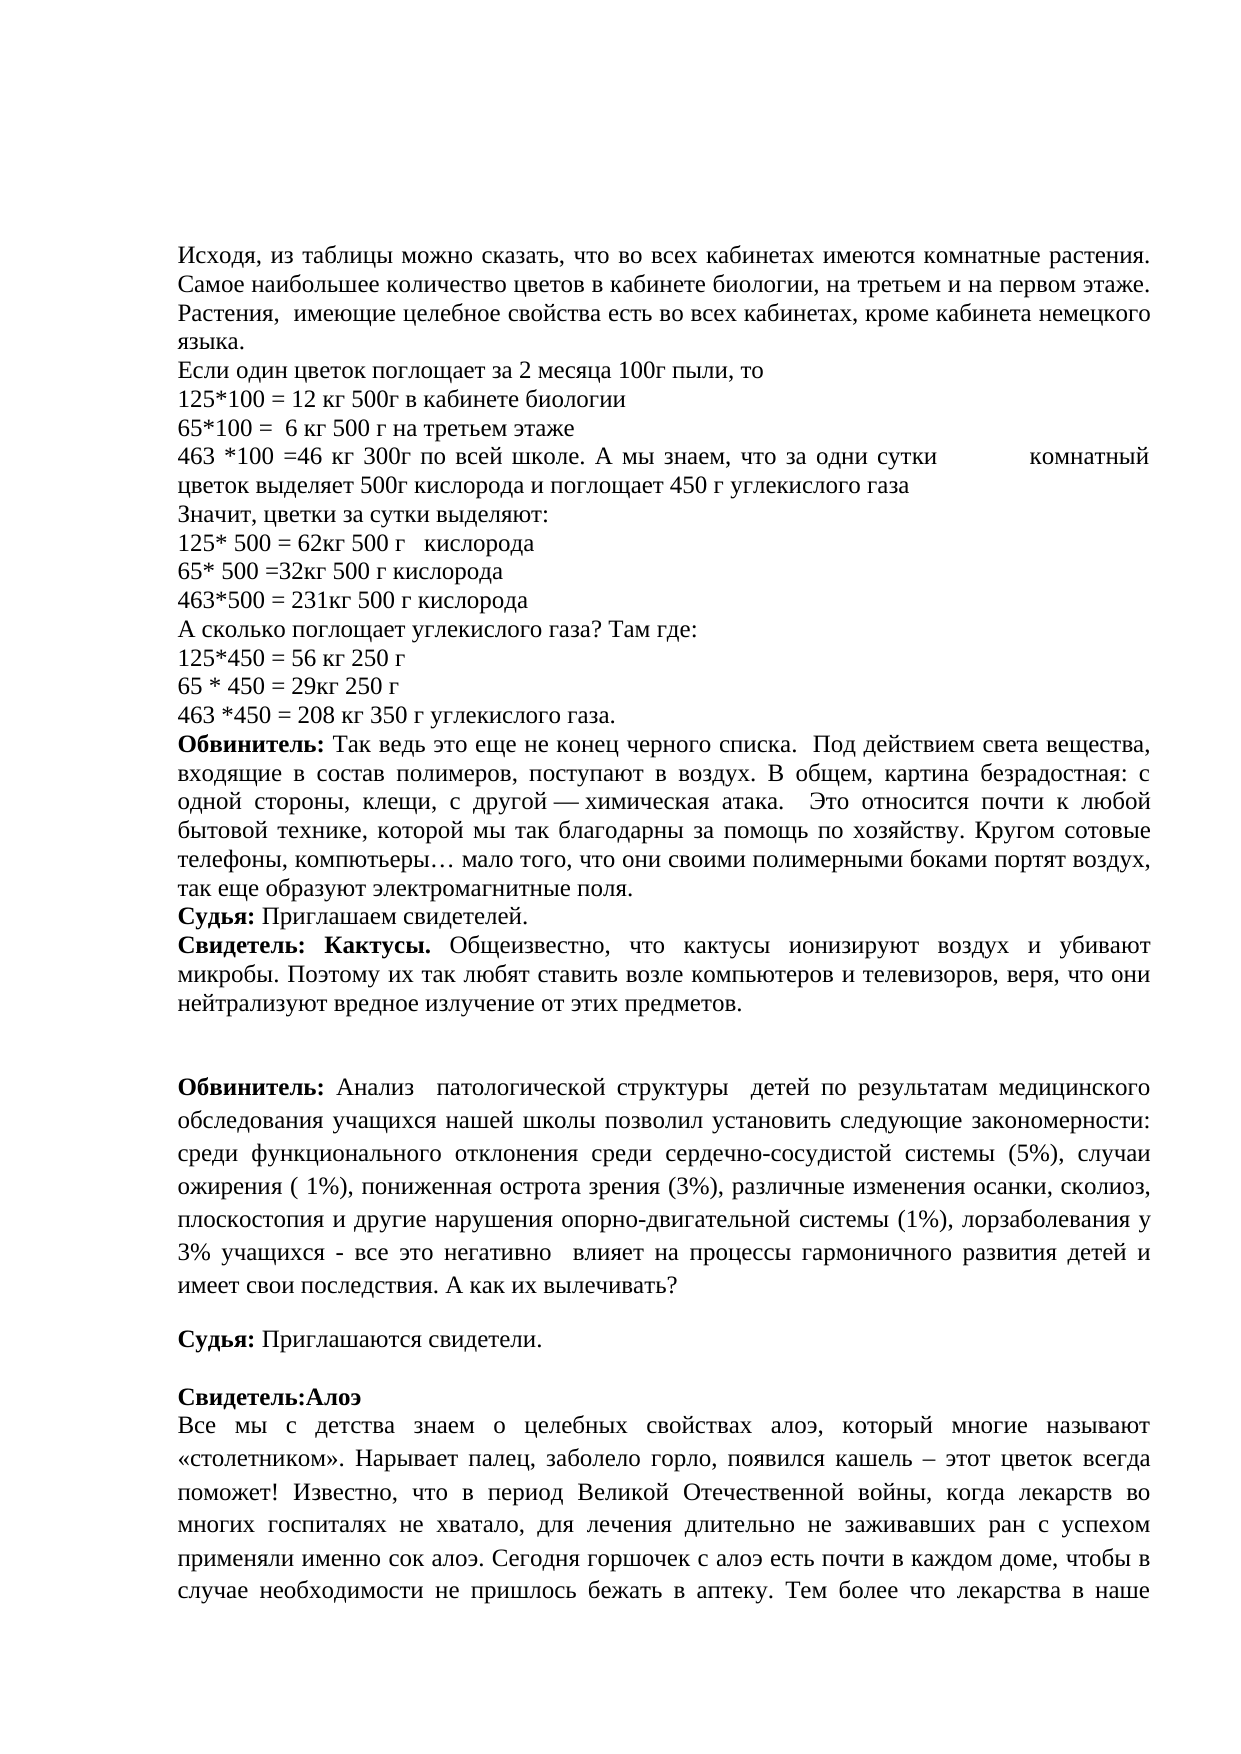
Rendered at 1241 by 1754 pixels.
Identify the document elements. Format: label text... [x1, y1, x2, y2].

text Если один цветок поглощает за 2 месяца 100г пыли, то [177, 355, 1152, 384]
text 463 *450 = 208 кг 350 г углекислого газа. [177, 700, 1152, 729]
text 463*500 = 231кг 500 г кислорода [177, 585, 1152, 614]
text 125*450 = 56 кг 250 г [177, 643, 1152, 671]
text 65*100 = 6 кг 500 г на третьем этаже [177, 413, 1152, 441]
text 65* 500 =32кг 500 г кислорода [177, 556, 1152, 585]
text Исходя, из таблицы можно сказать, что во всех кабинетах имеются комнатные растения. Самое наибольшее количество цветов в кабинете биологии, на третьем и на первом этаже. Растения, имеющие целебное свойства есть во всех кабинетах, кроме кабинета немецкого языка. [177, 240, 1152, 355]
text Свидетель:Алоэ [177, 1382, 1152, 1411]
text Свидетель: Кактусы. Общеизвестно, что кактусы ионизируют воздух и убивают микробы. Поэтому их так любят ставить возле компьютеров и телевизоров, веря, что они нейтрализуют вредное излучение от этих предметов. [177, 930, 1152, 1016]
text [177, 1411, 1152, 1604]
text 463 *100 =46 кг 300г по всей школе. А мы знаем, что за одни сутки комнатный цветок выделяет 500г кислорода и поглощает 450 г углекислого газа [177, 441, 1152, 499]
text Судья: Приглашаем свидетелей. [177, 901, 1152, 930]
text 125* 500 = 62кг 500 г кислорода [177, 528, 1152, 556]
text Обвинитель: Так ведь это еще не конец черного списка. Под действием света вещества, входящие в состав полимеров, поступают в воздух. В общем, картина безрадостная: с одной стороны, клещи, с другой — химическая атака. Это относится почти к любой бытовой технике, которой мы так благодарны за помощь по хозяйству. Кругом сотовые телефоны, компютьеры… мало того, что они своими полимерными боками портят воздух, так еще образуют электромагнитные поля. [177, 729, 1152, 901]
text Значит, цветки за сутки выделяют: [177, 499, 1152, 528]
text Обвинитель: Анализ патологической структуры детей по результатам медицинского обследования учащихся нашей школы позволил установить следующие закономерности: среди функционального отклонения среди сердечно-сосудистой системы (5%), случаи ожирения ( 1%), пониженная острота зрения (3%), различные изменения осанки, сколиоз, плоскостопия и другие нарушения опорно-двигательной системы (1%), лорзаболевания у 3% учащихся - все это негативно влияет на процессы гармоничного развития детей и имеет свои последствия. А как их вылечивать? [177, 1072, 1152, 1299]
text А сколько поглощает углекислого газа? Там где: [177, 614, 1152, 643]
text 65 * 450 = 29кг 250 г [177, 671, 1152, 700]
text Судья: Приглашаются свидетели. [177, 1324, 1152, 1353]
text 125*100 = 12 кг 500г в кабинете биологии [177, 384, 1152, 413]
